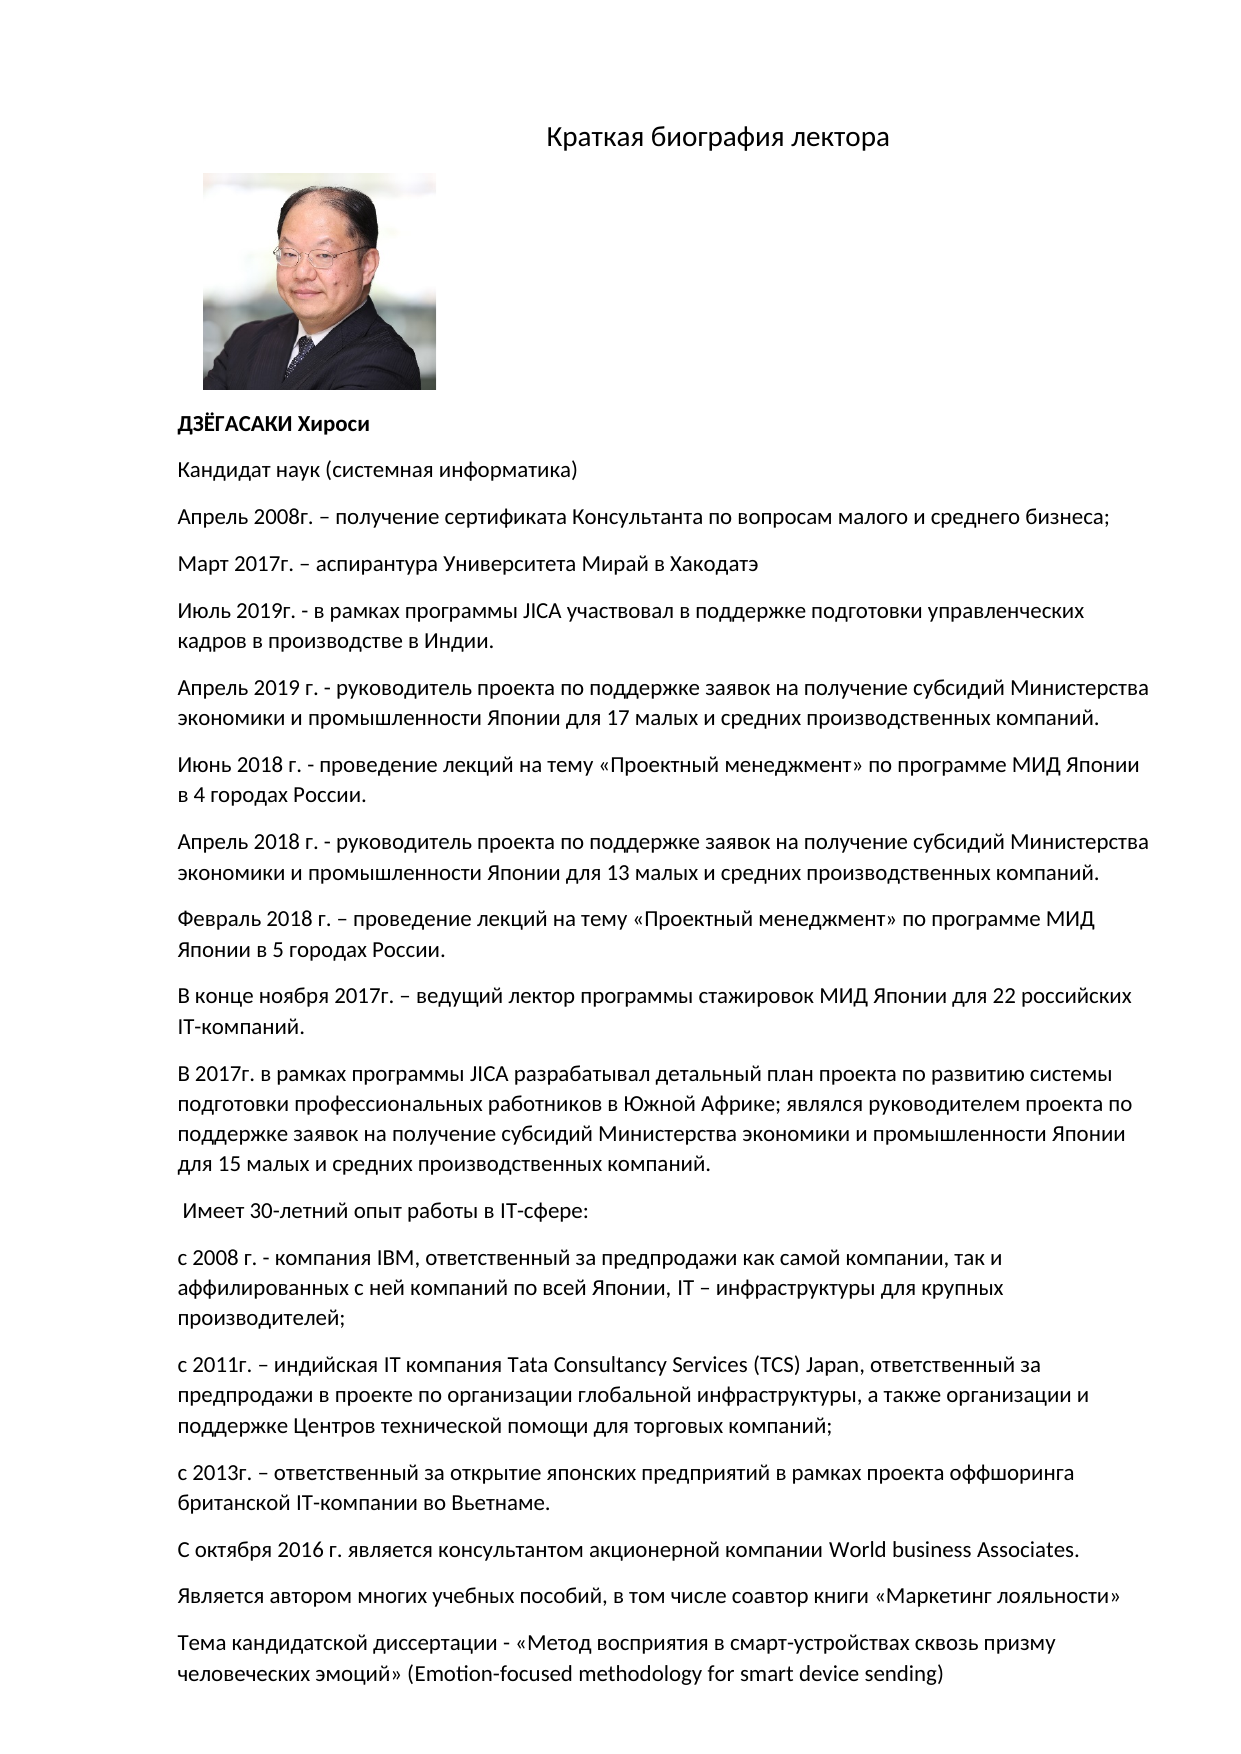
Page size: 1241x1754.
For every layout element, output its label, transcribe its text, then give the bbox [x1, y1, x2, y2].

text Апрель 2018 г. - руководитель проекта по поддержке заявок на получение субсидий Министерства экономики и промышленности Японии для 13 малых и средних производственных компаний. [177, 827, 1152, 886]
text Краткая биография лектора [177, 118, 1152, 154]
text Июль 2019г. - в рамках программы JICA участвовал в поддержке подготовки управленческих кадров в производстве в Индии. [177, 596, 1152, 654]
text Апрель 2008г. – получение сертификата Консультанта по вопросам малого и среднего бизнеса; [177, 502, 1152, 531]
text с 2011г. – индийская IT компания Tata Consultancy Services (TCS) Japan, ответственный за предпродажи в проекте по организации глобальной инфраструктуры, а также организации и поддержке Центров технической помощи для торговых компаний; [177, 1350, 1152, 1439]
text с 2008 г. - компания IBM, ответственный за предпродажи как самой компании, так и аффилированных с ней компаний по всей Японии, IT – инфраструктуры для крупных производителей; [177, 1243, 1152, 1332]
text В конце ноября 2017г. – ведущий лектор программы стажировок МИД Японии для 22 российских IT-компаний. [177, 982, 1152, 1040]
text Является автором многих учебных пособий, в том числе соавтор книги «Маркетинг лояльности» [177, 1582, 1152, 1610]
text С октября 2016 г. является консультантом акционерной компании World business Associates. [177, 1535, 1152, 1563]
text Апрель 2019 г. - руководитель проекта по поддержке заявок на получение субсидий Министерства экономики и промышленности Японии для 17 малых и средних производственных компаний. [177, 673, 1152, 732]
text Тема кандидатской диссертации - «Метод восприятия в смарт-устройствах сквозь призму человеческих эмоций» (Emotion-focused methodology for smart device sending) [177, 1628, 1152, 1687]
text Февраль 2018 г. – проведение лекций на тему «Проектный менеджмент» по программе МИД Японии в 5 городах России. [177, 904, 1152, 963]
picture [203, 173, 437, 390]
text Имеет 30-летний опыт работы в IT-сфере: [177, 1196, 1152, 1224]
text ДЗЁГАСАКИ Хироси [177, 409, 1152, 437]
text В 2017г. в рамках программы JICA разрабатывал детальный план проекта по развитию системы подготовки профессиональных работников в Южной Африке; являлся руководителем проекта по поддержке заявок на получение субсидий Министерства экономики и промышленности Японии для 15 малых и средних производственных компаний. [177, 1059, 1152, 1177]
text Март 2017г. – аспирантура Университета Мирай в Хакодатэ [177, 549, 1152, 577]
text Июнь 2018 г. - проведение лекций на тему «Проектный менеджмент» по программе МИД Японии в 4 городах России. [177, 750, 1152, 809]
text с 2013г. – ответственный за открытие японских предприятий в рамках проекта оффшоринга британской IT-компании во Вьетнаме. [177, 1458, 1152, 1516]
text Кандидат наук (системная информатика) [177, 456, 1152, 484]
